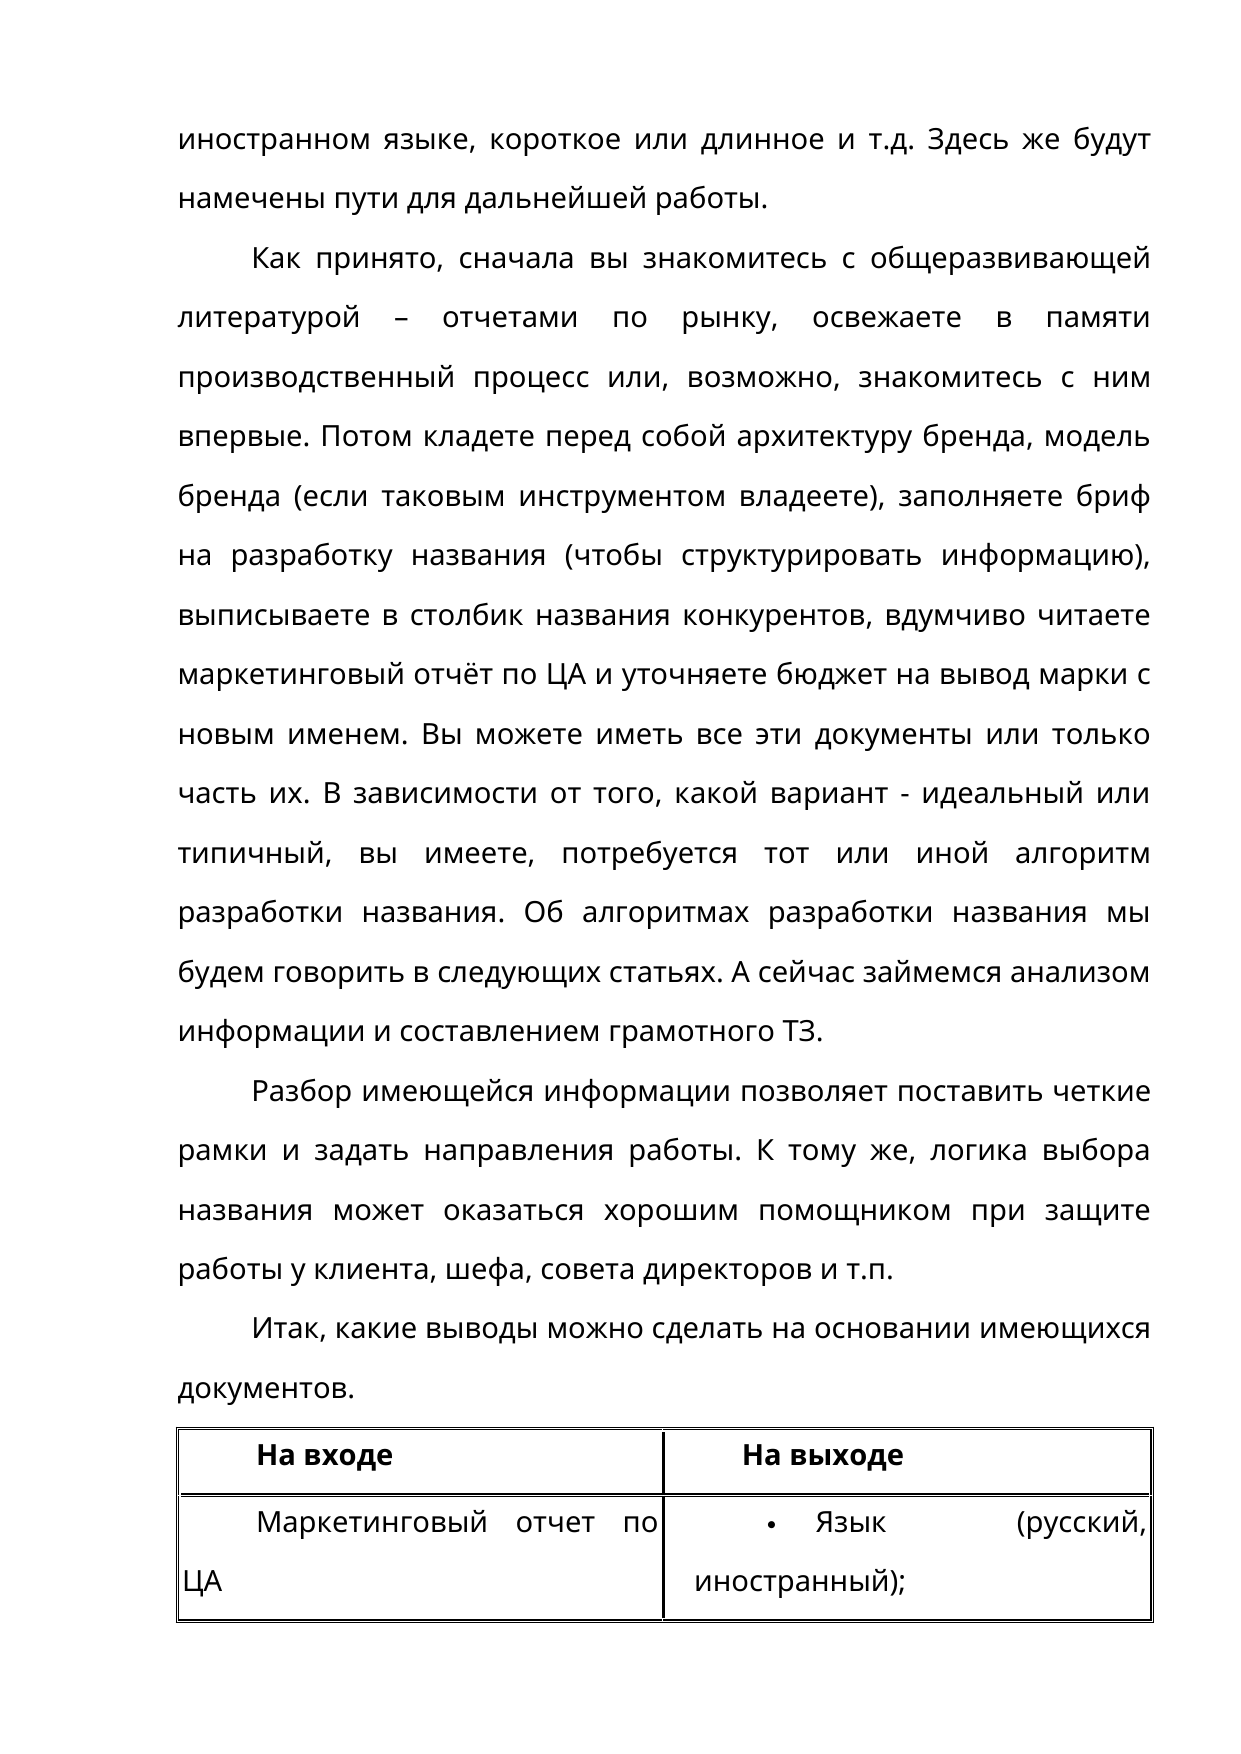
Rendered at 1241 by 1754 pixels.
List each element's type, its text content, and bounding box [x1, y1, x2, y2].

table_header На входе [177, 1428, 663, 1493]
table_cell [179, 1493, 663, 1619]
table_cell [663, 1493, 1151, 1619]
text Как принято, сначала вы знакомитесь с общеразвивающей литературой – отчетами по рынку, освежаете в памяти производственный процесс или, возможно, знакомитесь с ним впервые. Потом кладете перед собой архитектуру бренда, модель бренда (если таковым инструментом владеете), заполняете бриф на разработку названия (чтобы структурировать информацию), выписываете в столбик названия конкурентов, вдумчиво читаете маркетинговый отчёт по ЦА и уточняете бюджет на вывод марки с новым именем. Вы можете иметь все эти документы или только часть их. В зависимости от того, какой вариант - идеальный или типичный, вы имеете, потребуется тот или иной алгоритм разработки названия. Об алгоритмах разработки названия мы будем говорить в следующих статьях. А сейчас займемся анализом информации и составлением грамотного ТЗ. [177, 237, 1152, 1050]
text Разбор имеющейся информации позволяет поставить четкие рамки и задать направления работы. К тому же, логика выбора названия может оказаться хорошим помощником при защите работы у клиента, шефа, совета директоров и т.п. [177, 1070, 1152, 1288]
text Итак, какие выводы можно сделать на основании имеющихся документов. [177, 1308, 1152, 1407]
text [177, 118, 1152, 217]
table_header На выходе [663, 1430, 1150, 1493]
